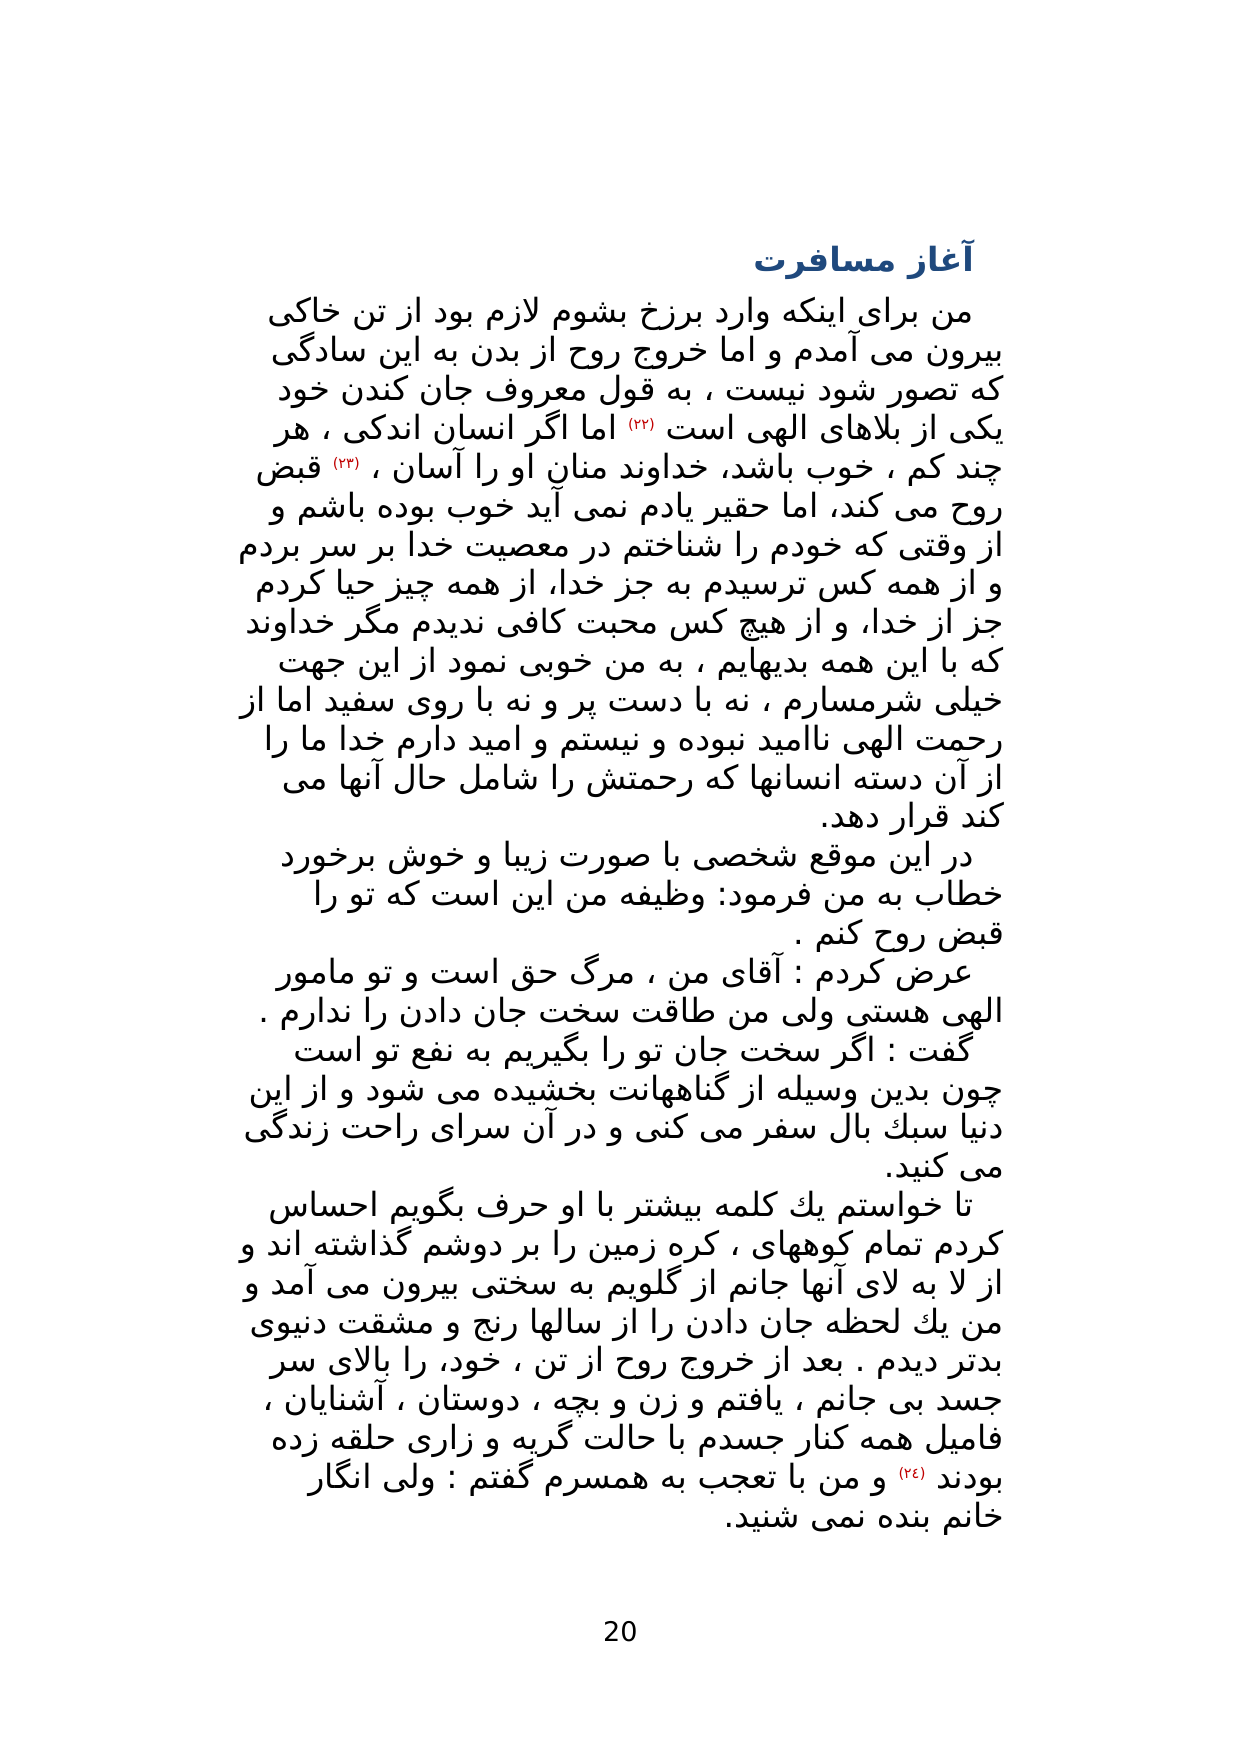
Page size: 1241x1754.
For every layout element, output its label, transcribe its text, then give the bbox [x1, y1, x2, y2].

text عرض كردم : آقاى من ، مرگ حق است و تو مامور الهى هستى ولى من طاقت سخت جان دادن را ندارم . [236, 952, 1004, 1030]
text در اين موقع شخصى با صورت زيبا و خوش برخورد خطاب به من فرمود: وظيفه من اين است كه تو را قبض روح كنم . [236, 836, 1004, 952]
text تا خواستم يك كلمه بيشتر با او حرف بگويم احساس كردم تمام كوههاى ، كره زمين را بر دوشم گذاشته اند و از لا به لاى آنها جانم از گلويم به سختى بيرون مى آمد و من يك لحظه جان دادن را از سالها رنج و مشقت دنيوى بدتر ديدم . بعد از خروج روح از تن ، خود، را بالاى سر جسد بى جانم ، يافتم و زن و بچه ، دوستان ، آشنايان ، فاميل همه كنار جسدم با حالت گريه و زارى حلقه زده بودند (٢٤) و من با تعجب به همسرم گفتم : ولى انگار خانم بنده نمى شنيد. [236, 1186, 1004, 1535]
subtitle آغاز مسافرت [236, 241, 1004, 279]
text گفت : اگر سخت جان تو را بگيريم به نفع تو است چون بدين وسيله از گناههانت بخشيده مى شود و از اين دنيا سبك بال سفر مى كنى و در آن سراى راحت زندگى مى كنيد. [236, 1030, 1004, 1186]
text من براى اينكه وارد برزخ بشوم لازم بود از تن خاكى بيرون مى آمدم و اما خروج روح از بدن به اين سادگى كه تصور شود نيست ، به قول معروف جان كندن خود يكى از بلاهاى الهى است (٢٢) اما اگر انسان اندكى ، هر چند كم ، خوب باشد، خداوند منان او را آسان ، (٢٣) قبض روح مى كند، اما حقير يادم نمى آيد خوب بوده باشم و از وقتى كه خودم را شناختم در معصيت خدا بر سر بردم و از همه كس ترسيدم به جز خدا، از همه چيز حيا كردم جز از خدا، و از هيچ كس محبت كافى نديدم مگر خداوند كه با اين همه بديهايم ، به من خوبى نمود از اين جهت خيلى شرمسارم ، نه با دست پر و نه با روى سفيد اما از رحمت الهى نااميد نبوده و نيستم و اميد دارم خدا ما را از آن دسته انسانها كه رحمتش را شامل حال آنها مى كند قرار دهد. [236, 292, 1004, 836]
